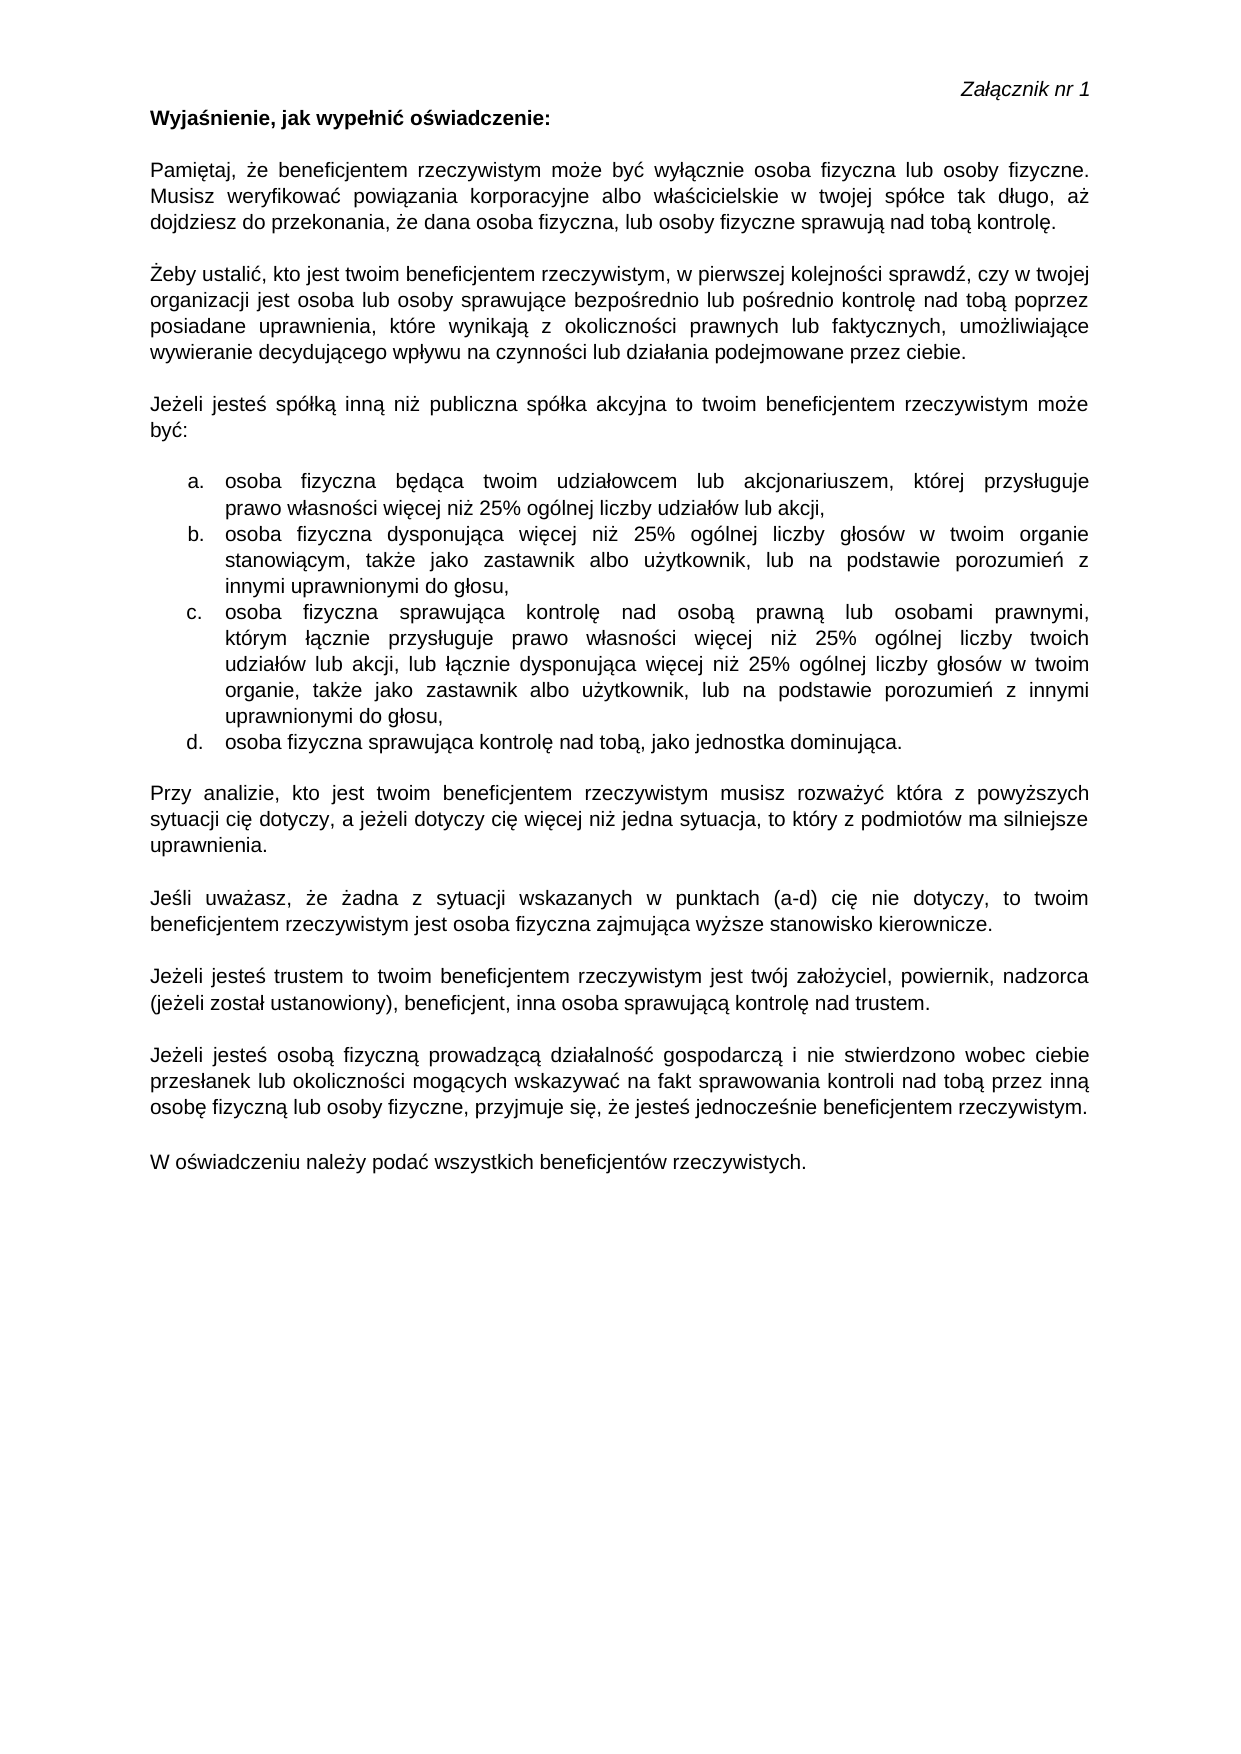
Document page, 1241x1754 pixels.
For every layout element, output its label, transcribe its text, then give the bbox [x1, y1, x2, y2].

text Jeśli uważasz, że żadna z sytuacji wskazanych w punktach (a-d) cię nie dotyczy, to twoim beneficjentem rzeczywistym jest osoba fizyczna zajmująca wyższe stanowisko kierownicze. [150, 884, 1090, 937]
text Przy analizie, kto jest twoim beneficjentem rzeczywistym musisz rozważyć która z powyższych sytuacji cię dotyczy, a jeżeli dotyczy cię więcej niż jedna sytuacja, to który z podmiotów ma silniejsze uprawnienia. [150, 780, 1090, 858]
text Załącznik nr 1 [150, 76, 1090, 100]
text d. osoba fizyczna sprawująca kontrolę nad tobą, jako jednostka dominująca. [186, 729, 1090, 755]
text Wyjaśnienie, jak wypełnić oświadczenie: [150, 105, 1090, 129]
text Jeżeli jesteś trustem to twoim beneficjentem rzeczywistym jest twój założyciel, powiernik, nadzorca (jeżeli został ustanowiony), beneficjent, inna osoba sprawującą kontrolę nad trustem. [150, 963, 1090, 1015]
text a. osoba fizyczna będąca twoim udziałowcem lub akcjonariuszem, której przysługuje prawo własności więcej niż 25% ogólnej liczby udziałów lub akcji, [187, 468, 1090, 521]
text W oświadczeniu należy podać wszystkich beneficjentów rzeczywistych. [150, 1149, 1090, 1175]
text Jeżeli jesteś spółką inną niż publiczna spółka akcyjna to twoim beneficjentem rzeczywistym może być: [150, 391, 1090, 443]
text Pamiętaj, że beneficjentem rzeczywistym może być wyłącznie osoba fizyczna lub osoby fizyczne. Musisz weryfikować powiązania korporacyjne albo właścicielskie w twojej spółce tak długo, aż dojdziesz do przekonania, że dana osoba fizyczna, lub osoby fizyczne sprawują nad tobą kontrolę. [150, 156, 1090, 234]
text Żeby ustalić, kto jest twoim beneficjentem rzeczywistym, w pierwszej kolejności sprawdź, czy w twojej organizacji jest osoba lub osoby sprawujące bezpośrednio lub pośrednio kontrolę nad tobą poprzez posiadane uprawnienia, które wynikają z okoliczności prawnych lub faktycznych, umożliwiające wywieranie decydującego wpływu na czynności lub działania podejmowane przez ciebie. [150, 260, 1090, 364]
text Jeżeli jesteś osobą fizyczną prowadzącą działalność gospodarczą i nie stwierdzono wobec ciebie przesłanek lub okoliczności mogących wskazywać na fakt sprawowania kontroli nad tobą przez inną osobę fizyczną lub osoby fizyczne, przyjmuje się, że jesteś jednocześnie beneficjentem rzeczywistym. [150, 1042, 1090, 1120]
text b. osoba fizyczna dysponująca więcej niż 25% ogólnej liczby głosów w twoim organie stanowiącym, także jako zastawnik albo użytkownik, lub na podstawie porozumień z innymi uprawnionymi do głosu, [187, 521, 1090, 599]
text c. osoba fizyczna sprawująca kontrolę nad osobą prawną lub osobami prawnymi, którym łącznie przysługuje prawo własności więcej niż 25% ogólnej liczby twoich udziałów lub akcji, lub łącznie dysponująca więcej niż 25% ogólnej liczby głosów w twoim organie, także jako zastawnik albo użytkownik, lub na podstawie porozumień z innymi uprawnionymi do głosu, [186, 599, 1090, 729]
